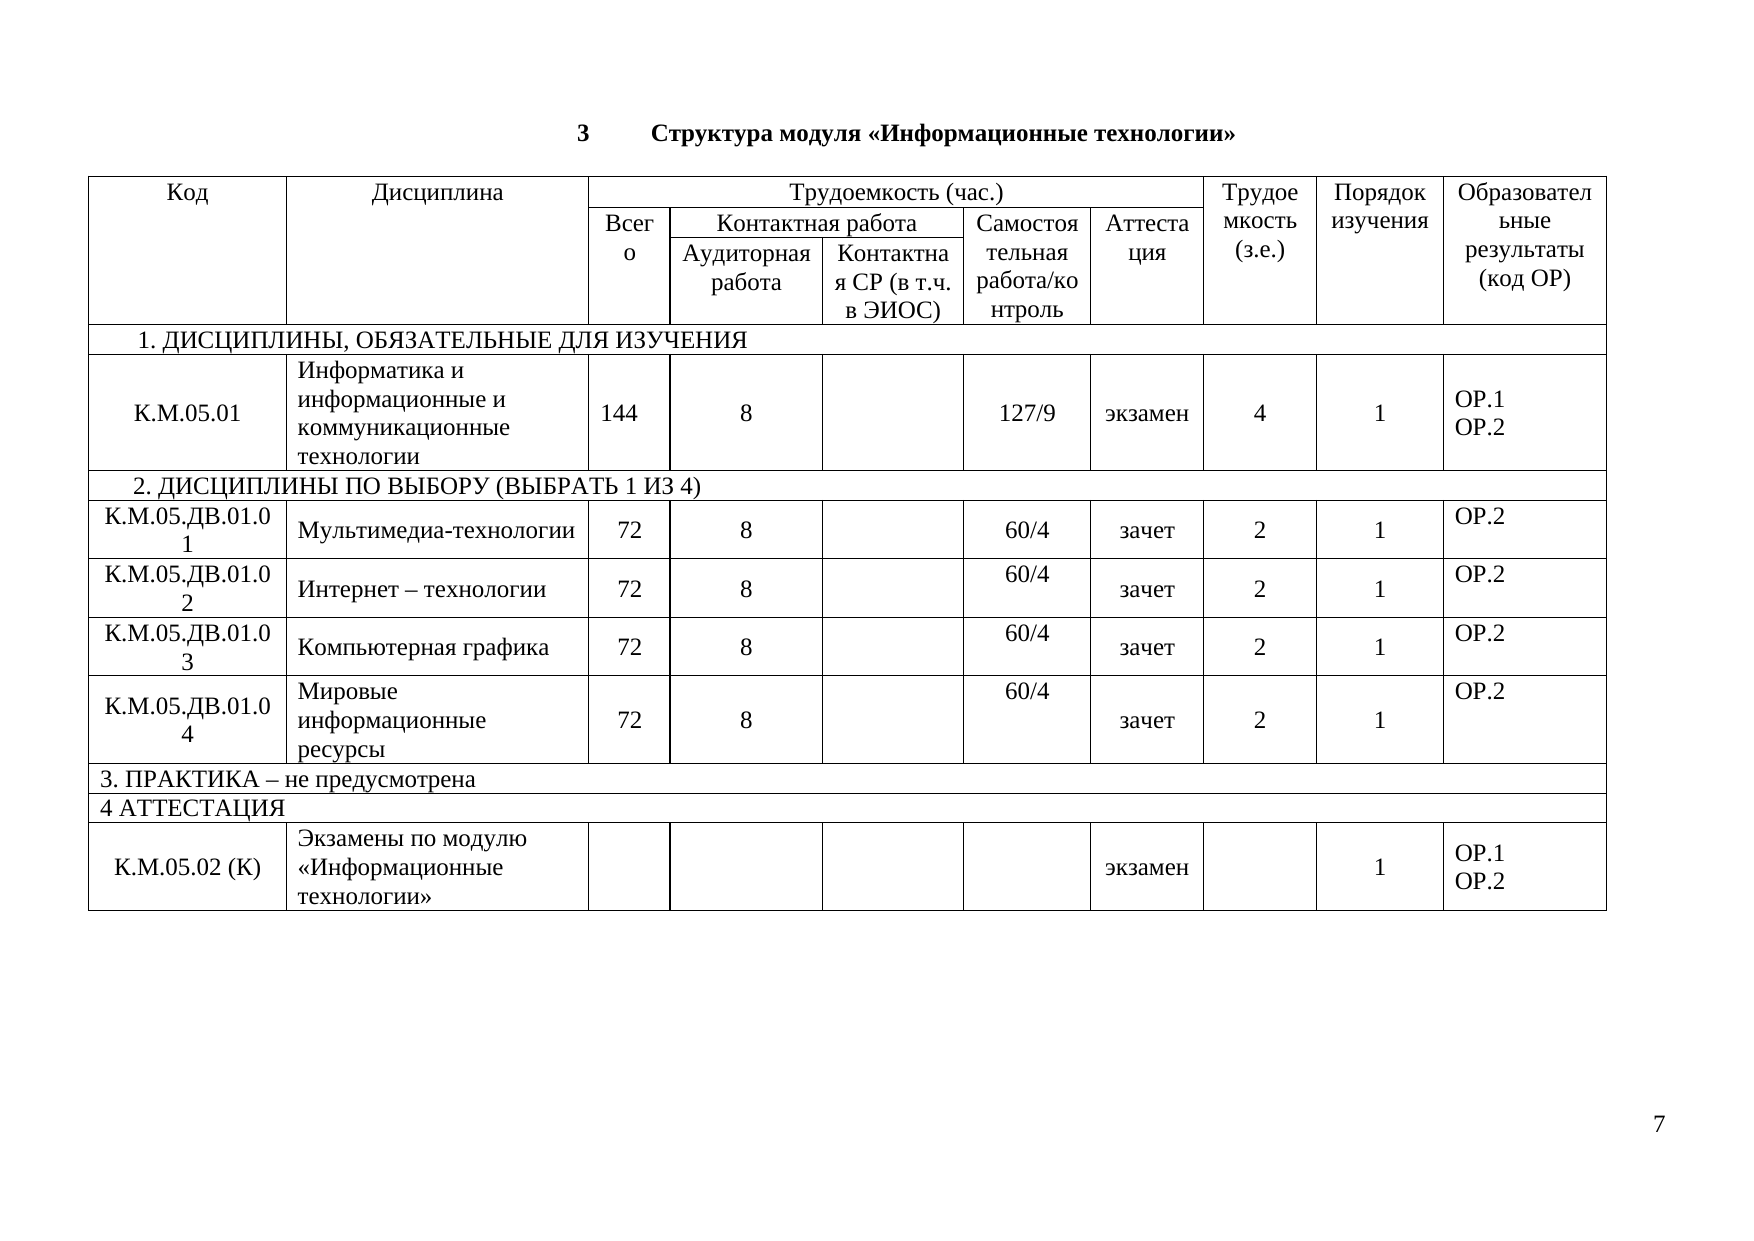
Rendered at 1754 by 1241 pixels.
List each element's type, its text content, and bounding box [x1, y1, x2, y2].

table_cell К.М.05.02 (К) [89, 823, 286, 909]
table_cell К.М.05.ДВ.01.03 [89, 618, 286, 675]
subtitle 3 Структура модуля «Информационные технологии» [148, 118, 1665, 147]
table_cell Контактная работа [671, 208, 963, 237]
table_header Код [89, 177, 286, 324]
table_cell Компьютерная графика [287, 618, 588, 675]
table_cell 72 [589, 501, 669, 558]
table_cell Мировые информационные ресурсы [287, 676, 588, 763]
table_cell 1 [1317, 501, 1443, 558]
table_cell 4 [1204, 355, 1316, 470]
table_cell 8 [671, 501, 822, 558]
table_header Трудоемкость (з.е.) [1204, 177, 1316, 324]
table_cell [823, 501, 963, 558]
table_cell Самостоятельная работа/контроль [964, 208, 1090, 324]
table_cell 8 [671, 355, 822, 470]
table_cell 2 [1204, 676, 1316, 763]
table_cell Экзамены по модулю «Информационные технологии» [287, 823, 588, 909]
table_cell К.М.05.01 [89, 355, 286, 470]
table_cell 2 [1204, 618, 1316, 675]
table_cell 1 [1317, 559, 1443, 617]
table_cell ОР.1 ОР.2 [1444, 355, 1606, 470]
table_cell 2 [1204, 501, 1316, 558]
table_cell ОР.2 [1444, 559, 1606, 617]
table_cell Контактная СР (в т.ч. в ЭИОС) [823, 238, 963, 324]
table_cell [671, 823, 822, 909]
table_cell 60/4 [964, 618, 1090, 675]
table_cell К.М.05.ДВ.01.04 [89, 676, 286, 763]
table_cell Аудиторная работа [671, 238, 822, 324]
table_cell 60/4 [964, 559, 1090, 617]
table_cell экзамен [1091, 823, 1203, 909]
table_cell Информатика и информационные и коммуникационные технологии [287, 355, 588, 470]
table_cell К.М.05.ДВ.01.01 [89, 501, 286, 558]
table_cell [823, 676, 963, 763]
table_cell зачет [1091, 501, 1203, 558]
table_cell [1204, 823, 1316, 909]
table_cell Всего [589, 208, 669, 324]
table_cell ОР.2 [1444, 618, 1606, 675]
table_cell 8 [671, 618, 822, 675]
table_cell 8 [671, 676, 822, 763]
table_cell [823, 355, 963, 470]
table_cell [589, 823, 669, 909]
table_cell ОР.2 [1444, 676, 1606, 763]
table_cell ОР.2 [1444, 501, 1606, 558]
table_cell К.М.05.ДВ.01.02 [89, 559, 286, 617]
table_cell Интернет – технологии [287, 559, 588, 617]
table_cell 144 [589, 355, 669, 470]
table_cell [823, 618, 963, 675]
table_cell [964, 823, 1090, 909]
table_cell зачет [1091, 618, 1203, 675]
table_cell Аттестация [1091, 208, 1203, 324]
table_cell 1 [1317, 618, 1443, 675]
table_cell 72 [589, 559, 669, 617]
table_cell 4 АТТЕСТАЦИЯ [89, 794, 1606, 822]
table_header Порядок изучения [1317, 177, 1443, 324]
table_cell 2. Дисциплины по выбору (выбрать 1 из 4) [89, 471, 1606, 500]
table_cell ОР.1 ОР.2 [1444, 823, 1606, 909]
table_cell 72 [589, 676, 669, 763]
table_cell 72 [589, 618, 669, 675]
table_cell 1 [1317, 355, 1443, 470]
table_cell 1 [1317, 676, 1443, 763]
table_cell 2 [1204, 559, 1316, 617]
table_cell зачет [1091, 676, 1203, 763]
table_cell 60/4 [964, 676, 1090, 763]
table_cell 60/4 [964, 501, 1090, 558]
table_cell зачет [1091, 559, 1203, 617]
table_cell Дисциплины, обязательные для изучения [89, 325, 1606, 354]
table_cell 1 [1317, 823, 1443, 909]
table_header Дисциплина [287, 177, 588, 324]
table_header Образовательные результаты (код ОР) [1444, 177, 1606, 324]
table_cell экзамен [1091, 355, 1203, 470]
table_cell 8 [671, 559, 822, 617]
table_header Трудоемкость (час.) [589, 177, 1203, 207]
table_cell Мультимедиа-технологии [287, 501, 588, 558]
table_cell [823, 559, 963, 617]
table_cell 127/9 [964, 355, 1090, 470]
table_cell [823, 823, 963, 909]
table_cell 3. ПРАКТИКА – не предусмотрена [89, 764, 1606, 792]
